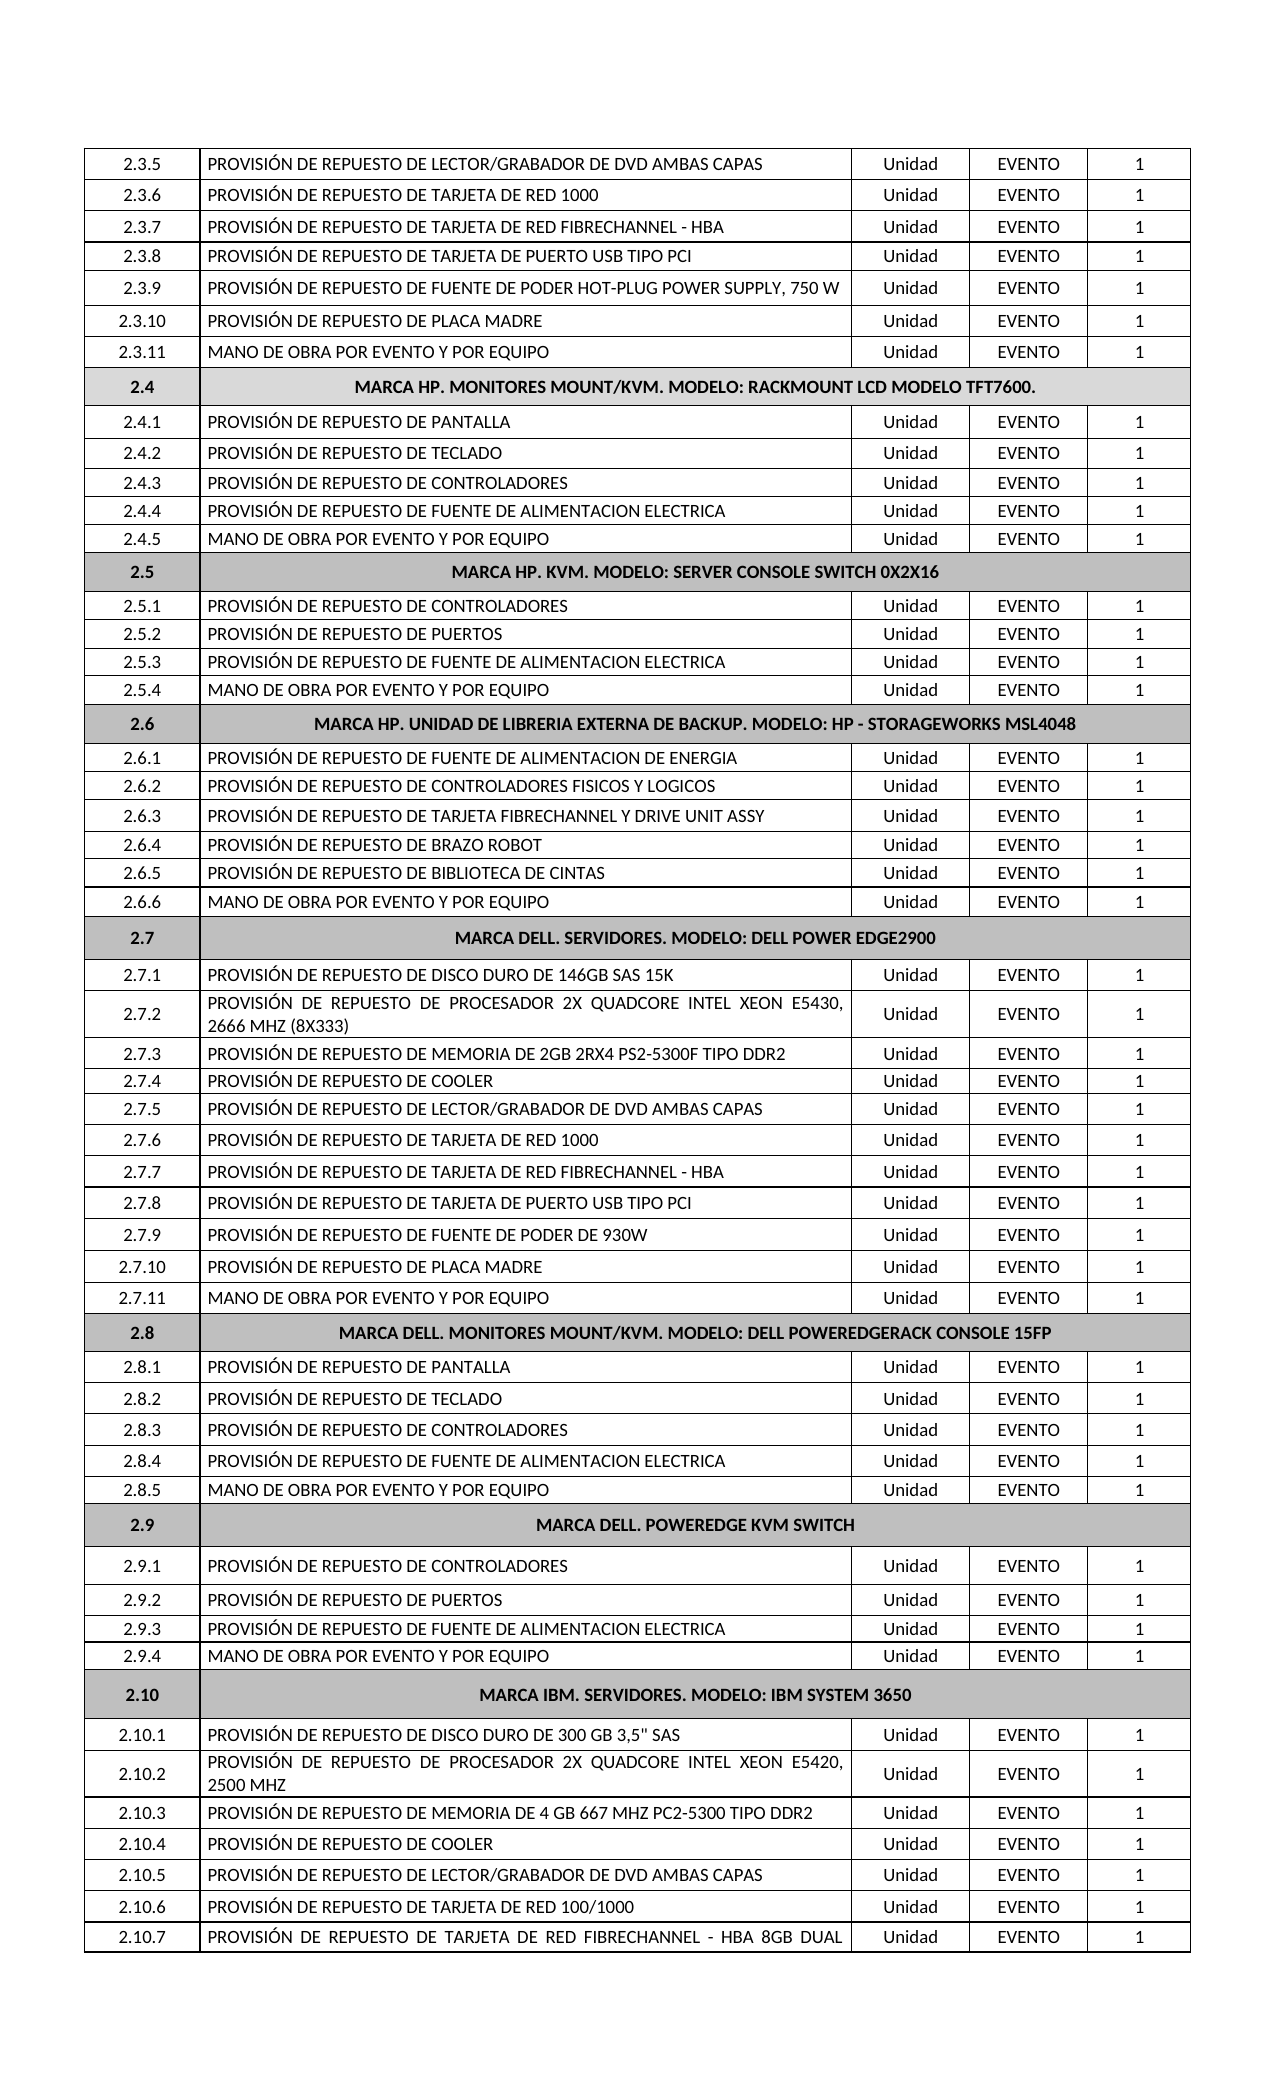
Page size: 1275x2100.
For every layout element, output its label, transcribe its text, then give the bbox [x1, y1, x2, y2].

table_cell MANO DE OBRA POR EVENTO Y POR EQUIPO [201, 1477, 851, 1502]
table_cell PROVISIÓN DE REPUESTO DE DISCO DURO DE 146GB SAS 15K [201, 960, 851, 990]
table_cell EVENTO [970, 744, 1087, 771]
table_cell Unidad [852, 888, 969, 916]
table_cell Unidad [852, 1414, 969, 1444]
table_cell 1 [1088, 832, 1190, 858]
table_cell PROVISIÓN DE REPUESTO DE PLACA MADRE [201, 1251, 851, 1282]
table_cell 1 [1088, 337, 1190, 367]
table_cell Unidad [852, 1038, 969, 1068]
table_cell 1 [1088, 306, 1190, 336]
table_cell 1 [1088, 1414, 1190, 1444]
table_cell 2.3.6 [85, 180, 199, 210]
table_cell PROVISIÓN DE REPUESTO DE TECLADO [201, 1383, 851, 1413]
table_cell 2.7.10 [85, 1251, 199, 1282]
table_cell 1 [1088, 1383, 1190, 1413]
table_cell PROVISIÓN DE REPUESTO DE CONTROLADORES [201, 592, 851, 619]
table_cell 1 [1088, 1283, 1190, 1313]
table_cell 2.4 [85, 368, 199, 405]
table_cell Unidad [852, 180, 969, 210]
table_cell Unidad [852, 525, 969, 552]
table_cell EVENTO [970, 497, 1087, 524]
table_cell 2.6.6 [85, 888, 199, 916]
table_cell EVENTO [970, 149, 1087, 179]
table_cell MANO DE OBRA POR EVENTO Y POR EQUIPO [201, 1283, 851, 1313]
table_cell EVENTO [970, 1283, 1087, 1313]
table_cell 1 [1088, 1891, 1190, 1921]
table_cell PROVISIÓN DE REPUESTO DE FUENTE DE PODER DE 930W [201, 1219, 851, 1250]
table_cell Unidad [852, 406, 969, 438]
table_cell Unidad [852, 1829, 969, 1859]
table_cell 1 [1088, 1547, 1190, 1583]
table_cell Unidad [852, 1643, 969, 1669]
table_cell 1 [1088, 592, 1190, 619]
table_cell 2.5.4 [85, 676, 199, 704]
table_cell PROVISIÓN DE REPUESTO DE FUENTE DE ALIMENTACION ELECTRICA [201, 1446, 851, 1476]
table_cell 1 [1088, 1188, 1190, 1218]
table_cell PROVISIÓN DE REPUESTO DE LECTOR/GRABADOR DE DVD AMBAS CAPAS [201, 1860, 851, 1890]
table_cell Unidad [852, 744, 969, 771]
table_cell PROVISIÓN DE REPUESTO DE CONTROLADORES [201, 1547, 851, 1583]
table_cell 1 [1088, 149, 1190, 179]
table_cell EVENTO [970, 1719, 1087, 1749]
table_cell Unidad [852, 1219, 969, 1250]
table_cell 1 [1088, 1251, 1190, 1282]
table_cell MARCA HP. MONITORES MOUNT/KVM. MODELO: RACKMOUNT LCD MODELO TFT7600. [201, 368, 1190, 405]
table_cell EVENTO [970, 1616, 1087, 1641]
table_cell EVENTO [970, 1798, 1087, 1828]
table_cell 1 [1088, 1477, 1190, 1502]
table_cell 1 [1088, 1751, 1190, 1796]
table_cell EVENTO [970, 439, 1087, 468]
table_cell EVENTO [970, 1038, 1087, 1068]
table_cell EVENTO [970, 991, 1087, 1037]
table_cell 1 [1088, 800, 1190, 831]
table_cell Unidad [852, 1125, 969, 1155]
table_cell EVENTO [970, 888, 1087, 916]
table_cell PROVISIÓN DE REPUESTO DE TARJETA DE RED FIBRECHANNEL - HBA [201, 1156, 851, 1186]
table_cell MARCA IBM. SERVIDORES. MODELO: IBM SYSTEM 3650 [201, 1670, 1190, 1718]
table_cell Unidad [852, 649, 969, 675]
table_cell EVENTO [970, 649, 1087, 675]
table_cell Unidad [852, 497, 969, 524]
table_cell Unidad [852, 337, 969, 367]
table_cell 1 [1088, 211, 1190, 241]
table_cell 2.7.9 [85, 1219, 199, 1250]
table_cell MANO DE OBRA POR EVENTO Y POR EQUIPO [201, 888, 851, 916]
table_cell Unidad [852, 306, 969, 336]
table_cell Unidad [852, 1798, 969, 1828]
table_cell EVENTO [970, 1860, 1087, 1890]
table_cell 1 [1088, 649, 1190, 675]
table_cell 2.8.3 [85, 1414, 199, 1444]
table_cell EVENTO [970, 1585, 1087, 1615]
table_cell 1 [1088, 620, 1190, 648]
table_cell PROVISIÓN DE REPUESTO DE PROCESADOR 2X QUADCORE INTEL XEON E5430, 2666 MHZ (8X333) [201, 991, 851, 1037]
table_cell MARCA DELL. MONITORES MOUNT/KVM. MODELO: DELL POWEREDGERACK CONSOLE 15FP [201, 1314, 1190, 1351]
table_cell Unidad [852, 1751, 969, 1796]
table_cell EVENTO [970, 1251, 1087, 1282]
table_cell 2.4.5 [85, 525, 199, 552]
table_cell PROVISIÓN DE REPUESTO DE MEMORIA DE 2GB 2RX4 PS2-5300F TIPO DDR2 [201, 1038, 851, 1068]
table_cell 2.10.7 [85, 1923, 199, 1951]
table_cell Unidad [852, 1719, 969, 1749]
table_cell 2.10 [85, 1670, 199, 1718]
table_cell PROVISIÓN DE REPUESTO DE PANTALLA [201, 406, 851, 438]
table_cell PROVISIÓN DE REPUESTO DE PUERTOS [201, 1585, 851, 1615]
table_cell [201, 1923, 851, 1951]
table_cell Unidad [852, 1585, 969, 1615]
table_cell 2.7.3 [85, 1038, 199, 1068]
table_cell 2.5.3 [85, 649, 199, 675]
table_cell PROVISIÓN DE REPUESTO DE PANTALLA [201, 1352, 851, 1382]
table_cell PROVISIÓN DE REPUESTO DE TARJETA FIBRECHANNEL Y DRIVE UNIT ASSY [201, 800, 851, 831]
table_cell 2.7.11 [85, 1283, 199, 1313]
table_cell PROVISIÓN DE REPUESTO DE TECLADO [201, 439, 851, 468]
table_cell 2.4.3 [85, 469, 199, 496]
table_cell EVENTO [970, 1188, 1087, 1218]
table_cell 1 [1088, 1585, 1190, 1615]
table_cell Unidad [852, 676, 969, 704]
table_cell PROVISIÓN DE REPUESTO DE CONTROLADORES [201, 1414, 851, 1444]
table_cell 1 [1088, 1125, 1190, 1155]
table_cell Unidad [852, 1251, 969, 1282]
table_cell Unidad [852, 960, 969, 990]
table_cell 1 [1088, 744, 1190, 771]
table_cell PROVISIÓN DE REPUESTO DE BIBLIOTECA DE CINTAS [201, 859, 851, 886]
table_cell 2.7.8 [85, 1188, 199, 1218]
table_cell 2.8.4 [85, 1446, 199, 1476]
table_cell EVENTO [970, 1156, 1087, 1186]
table_cell 1 [1088, 1446, 1190, 1476]
table_cell 1 [1088, 1616, 1190, 1641]
table_cell EVENTO [970, 1414, 1087, 1444]
table_cell 1 [1088, 243, 1190, 269]
table_cell Unidad [852, 1891, 969, 1921]
table_cell 2.5 [85, 553, 199, 591]
table_cell PROVISIÓN DE REPUESTO DE LECTOR/GRABADOR DE DVD AMBAS CAPAS [201, 149, 851, 179]
table_cell 2.6.1 [85, 744, 199, 771]
table_cell 2.6.4 [85, 832, 199, 858]
table_cell 2.10.6 [85, 1891, 199, 1921]
table_cell 2.3.7 [85, 211, 199, 241]
table_cell Unidad [852, 469, 969, 496]
table_cell 1 [1088, 859, 1190, 886]
table_cell 1 [1088, 1923, 1190, 1951]
table_cell 1 [1088, 888, 1190, 916]
table_cell 1 [1088, 180, 1190, 210]
table_cell EVENTO [970, 960, 1087, 990]
table_cell EVENTO [970, 1383, 1087, 1413]
table_cell EVENTO [970, 1219, 1087, 1250]
table_cell PROVISIÓN DE REPUESTO DE FUENTE DE ALIMENTACION DE ENERGIA [201, 744, 851, 771]
table_cell 2.9.3 [85, 1616, 199, 1641]
table_cell 2.8.2 [85, 1383, 199, 1413]
table_cell MANO DE OBRA POR EVENTO Y POR EQUIPO [201, 1643, 851, 1669]
table_cell 2.9.1 [85, 1547, 199, 1583]
table_cell EVENTO [970, 469, 1087, 496]
table_cell PROVISIÓN DE REPUESTO DE CONTROLADORES [201, 469, 851, 496]
table_cell PROVISIÓN DE REPUESTO DE TARJETA DE RED 1000 [201, 1125, 851, 1155]
table_cell PROVISIÓN DE REPUESTO DE PUERTOS [201, 620, 851, 648]
table_cell EVENTO [970, 1446, 1087, 1476]
table_cell 1 [1088, 1860, 1190, 1890]
table_cell 1 [1088, 525, 1190, 552]
table_cell Unidad [852, 211, 969, 241]
table_cell Unidad [852, 1188, 969, 1218]
table_cell PROVISIÓN DE REPUESTO DE TARJETA DE RED 100/1000 [201, 1891, 851, 1921]
table_cell 1 [1088, 1352, 1190, 1382]
table_cell 2.9.4 [85, 1643, 199, 1669]
table_cell EVENTO [970, 1547, 1087, 1583]
table_cell EVENTO [970, 306, 1087, 336]
table_cell EVENTO [970, 676, 1087, 704]
table_cell 2.3.8 [85, 243, 199, 269]
table_cell EVENTO [970, 1891, 1087, 1921]
table_cell Unidad [852, 832, 969, 858]
table_cell 1 [1088, 772, 1190, 799]
table_cell 2.10.1 [85, 1719, 199, 1749]
table_cell 2.10.4 [85, 1829, 199, 1859]
table_cell 2.10.2 [85, 1751, 199, 1796]
table_cell 2.7.4 [85, 1069, 199, 1093]
table_cell 1 [1088, 1643, 1190, 1669]
table_cell 2.3.10 [85, 306, 199, 336]
table_cell 2.7.6 [85, 1125, 199, 1155]
table_cell Unidad [852, 592, 969, 619]
table_cell 2.5.2 [85, 620, 199, 648]
table_cell EVENTO [970, 1125, 1087, 1155]
table_cell Unidad [852, 243, 969, 269]
table_cell 1 [1088, 1719, 1190, 1749]
table_cell EVENTO [970, 772, 1087, 799]
table_cell 1 [1088, 271, 1190, 304]
table_cell PROVISIÓN DE REPUESTO DE PLACA MADRE [201, 306, 851, 336]
table_cell PROVISIÓN DE REPUESTO DE TARJETA DE RED 1000 [201, 180, 851, 210]
table_cell 1 [1088, 469, 1190, 496]
table_cell 2.8.1 [85, 1352, 199, 1382]
table_cell 1 [1088, 1038, 1190, 1068]
table_cell 2.8 [85, 1314, 199, 1351]
table_cell EVENTO [970, 1829, 1087, 1859]
table_cell 2.9.2 [85, 1585, 199, 1615]
table_cell PROVISIÓN DE REPUESTO DE TARJETA DE RED FIBRECHANNEL - HBA [201, 211, 851, 241]
table_cell 2.7.1 [85, 960, 199, 990]
table_cell PROVISIÓN DE REPUESTO DE CONTROLADORES FISICOS Y LOGICOS [201, 772, 851, 799]
table_cell PROVISIÓN DE REPUESTO DE FUENTE DE ALIMENTACION ELECTRICA [201, 649, 851, 675]
table_cell MARCA HP. KVM. MODELO: SERVER CONSOLE SWITCH 0X2X16 [201, 553, 1190, 591]
table_cell 1 [1088, 991, 1190, 1037]
table_cell EVENTO [970, 620, 1087, 648]
table_cell 1 [1088, 497, 1190, 524]
table_cell MANO DE OBRA POR EVENTO Y POR EQUIPO [201, 525, 851, 552]
table_cell EVENTO [970, 337, 1087, 367]
table_cell 2.10.3 [85, 1798, 199, 1828]
table_cell 2.6 [85, 705, 199, 743]
table_cell 1 [1088, 439, 1190, 468]
table_cell MARCA HP. UNIDAD DE LIBRERIA EXTERNA DE BACKUP. MODELO: HP - STORAGEWORKS MSL4048 [201, 705, 1190, 743]
table_cell EVENTO [970, 1352, 1087, 1382]
table_cell EVENTO [970, 271, 1087, 304]
table_cell 2.6.2 [85, 772, 199, 799]
table_cell PROVISIÓN DE REPUESTO DE FUENTE DE PODER HOT-PLUG POWER SUPPLY, 750 W [201, 271, 851, 304]
table_cell 1 [1088, 1798, 1190, 1828]
table_cell PROVISIÓN DE REPUESTO DE PROCESADOR 2X QUADCORE INTEL XEON E5420, 2500 MHZ [201, 1751, 851, 1796]
table_cell Unidad [852, 1283, 969, 1313]
table_cell MARCA DELL. SERVIDORES. MODELO: DELL POWER EDGE2900 [201, 917, 1190, 959]
table_cell MANO DE OBRA POR EVENTO Y POR EQUIPO [201, 337, 851, 367]
table_cell Unidad [852, 1094, 969, 1124]
table_cell 1 [1088, 1094, 1190, 1124]
table_cell 2.7.2 [85, 991, 199, 1037]
table_cell 1 [1088, 960, 1190, 990]
table_cell 1 [1088, 1069, 1190, 1093]
table_cell Unidad [852, 1156, 969, 1186]
table_cell Unidad [852, 149, 969, 179]
table_cell Unidad [852, 1547, 969, 1583]
table_cell EVENTO [970, 832, 1087, 858]
table_cell 2.6.5 [85, 859, 199, 886]
table_cell MANO DE OBRA POR EVENTO Y POR EQUIPO [201, 676, 851, 704]
table_cell 2.4.1 [85, 406, 199, 438]
table_cell PROVISIÓN DE REPUESTO DE LECTOR/GRABADOR DE DVD AMBAS CAPAS [201, 1094, 851, 1124]
table_cell EVENTO [970, 1923, 1087, 1951]
table_cell Unidad [852, 991, 969, 1037]
table_cell 2.7 [85, 917, 199, 959]
table_cell 2.7.5 [85, 1094, 199, 1124]
table_cell EVENTO [970, 859, 1087, 886]
table_cell 1 [1088, 1219, 1190, 1250]
table_cell Unidad [852, 620, 969, 648]
table_cell 2.5.1 [85, 592, 199, 619]
table_cell 1 [1088, 676, 1190, 704]
table_cell Unidad [852, 1352, 969, 1382]
table_cell 1 [1088, 1156, 1190, 1186]
table_cell EVENTO [970, 406, 1087, 438]
table_cell Unidad [852, 1477, 969, 1502]
table_cell 1 [1088, 1829, 1190, 1859]
table_cell Unidad [852, 772, 969, 799]
table_cell EVENTO [970, 1477, 1087, 1502]
table_cell 2.10.5 [85, 1860, 199, 1890]
table_cell 2.7.7 [85, 1156, 199, 1186]
table_cell PROVISIÓN DE REPUESTO DE MEMORIA DE 4 GB 667 MHZ PC2-5300 TIPO DDR2 [201, 1798, 851, 1828]
table_cell EVENTO [970, 1751, 1087, 1796]
table_cell 2.8.5 [85, 1477, 199, 1502]
table_cell EVENTO [970, 1069, 1087, 1093]
table_cell 2.3.11 [85, 337, 199, 367]
table_cell 2.3.9 [85, 271, 199, 304]
table_cell 2.4.2 [85, 439, 199, 468]
table_cell 2.6.3 [85, 800, 199, 831]
table_cell PROVISIÓN DE REPUESTO DE COOLER [201, 1069, 851, 1093]
table_cell PROVISIÓN DE REPUESTO DE DISCO DURO DE 300 GB 3,5" SAS [201, 1719, 851, 1749]
table_cell Unidad [852, 1383, 969, 1413]
table_cell Unidad [852, 1616, 969, 1641]
table_cell Unidad [852, 1446, 969, 1476]
table_cell EVENTO [970, 1094, 1087, 1124]
table_cell Unidad [852, 271, 969, 304]
table_cell PROVISIÓN DE REPUESTO DE FUENTE DE ALIMENTACION ELECTRICA [201, 497, 851, 524]
table_cell EVENTO [970, 800, 1087, 831]
table_cell EVENTO [970, 180, 1087, 210]
table_cell Unidad [852, 859, 969, 886]
table_cell PROVISIÓN DE REPUESTO DE TARJETA DE PUERTO USB TIPO PCI [201, 1188, 851, 1218]
table_cell 2.3.5 [85, 149, 199, 179]
table_cell 2.9 [85, 1504, 199, 1546]
table_cell EVENTO [970, 592, 1087, 619]
table_cell Unidad [852, 1069, 969, 1093]
table_cell PROVISIÓN DE REPUESTO DE FUENTE DE ALIMENTACION ELECTRICA [201, 1616, 851, 1641]
table_cell 2.4.4 [85, 497, 199, 524]
table_cell MARCA DELL. POWEREDGE KVM SWITCH [201, 1504, 1190, 1546]
table_cell Unidad [852, 1923, 969, 1951]
table_cell EVENTO [970, 1643, 1087, 1669]
table_cell EVENTO [970, 243, 1087, 269]
table_cell PROVISIÓN DE REPUESTO DE COOLER [201, 1829, 851, 1859]
table_cell PROVISIÓN DE REPUESTO DE TARJETA DE PUERTO USB TIPO PCI [201, 243, 851, 269]
table_cell 1 [1088, 406, 1190, 438]
table_cell Unidad [852, 800, 969, 831]
table_cell EVENTO [970, 525, 1087, 552]
table_cell EVENTO [970, 211, 1087, 241]
table_cell Unidad [852, 439, 969, 468]
table_cell PROVISIÓN DE REPUESTO DE BRAZO ROBOT [201, 832, 851, 858]
table_cell Unidad [852, 1860, 969, 1890]
